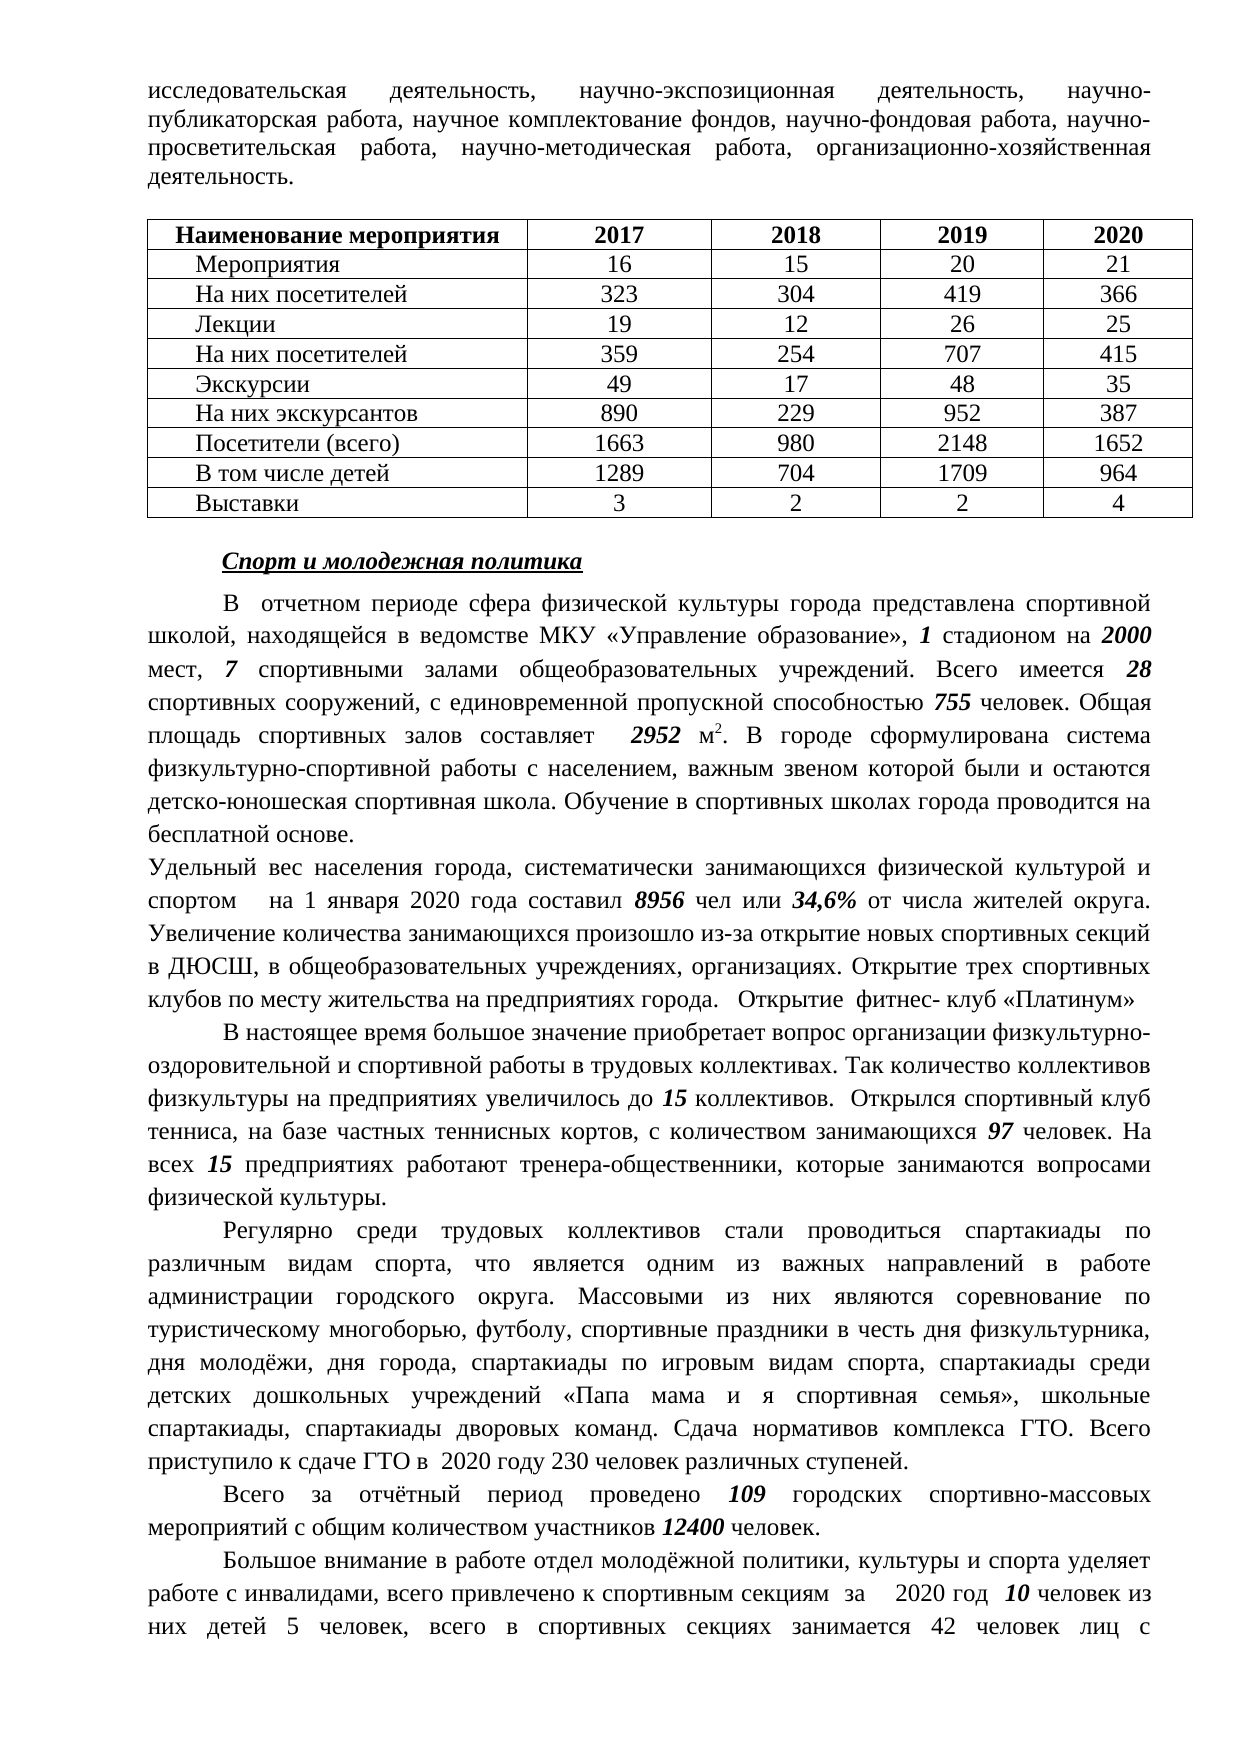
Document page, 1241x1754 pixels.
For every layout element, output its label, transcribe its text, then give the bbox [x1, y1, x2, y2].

table_cell 1289 [528, 458, 711, 487]
table_cell Мероприятия [148, 250, 527, 278]
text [148, 75, 1152, 190]
table_cell 2 [881, 488, 1043, 517]
table_cell 415 [1044, 339, 1192, 368]
table_cell 890 [528, 399, 711, 427]
table_cell Лекции [148, 309, 527, 338]
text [148, 1545, 1152, 1640]
text Удельный вес населения города, систематически занимающихся физической культурой и спортом на 1 января 2020 года составил 8956 чел или 34,6% от числа жителей округа. Увеличение количества занимающихся произошло из-за открытие новых спортивных секций в ДЮСШ, в общеобразовательных учреждениях, организациях. Открытие трех спортивных клубов по месту жительства на предприятиях города. Открытие фитнес- клуб «Платинум» [148, 852, 1152, 1013]
table_cell 2148 [881, 428, 1043, 457]
table_cell 980 [712, 428, 880, 457]
table_cell 35 [1044, 369, 1192, 397]
table_cell 419 [881, 279, 1043, 308]
table_cell 707 [881, 339, 1043, 368]
table_cell 323 [528, 279, 711, 308]
table_cell На них посетителей [148, 279, 527, 308]
table_cell 4 [1044, 488, 1192, 517]
table_cell 387 [1044, 399, 1192, 427]
table_cell 964 [1044, 458, 1192, 487]
table_cell 366 [1044, 279, 1192, 308]
table_cell В том числе детей [148, 458, 527, 487]
table_cell 304 [712, 279, 880, 308]
table_cell 1709 [881, 458, 1043, 487]
text В настоящее время большое значение приобретает вопрос организации физкультурно-оздоровительной и спортивной работы в трудовых коллективах. Так количество коллективов физкультуры на предприятиях увеличилось до 15 коллективов. Открылся спортивный клуб тенниса, на базе частных теннисных кортов, с количеством занимающихся 97 человек. На всех 15 предприятиях работают тренера-общественники, которые занимаются вопросами физической культуры. [148, 1017, 1152, 1211]
table_cell 229 [712, 399, 880, 427]
table_cell 26 [881, 309, 1043, 338]
text Всего за отчётный период проведено 109 городских спортивно-массовых мероприятий с общим количеством участников 12400 человек. [148, 1479, 1152, 1541]
table_cell 15 [712, 250, 880, 278]
table_cell На них экскурсантов [148, 399, 527, 427]
table_header 2017 [528, 220, 711, 248]
table_cell 21 [1044, 250, 1192, 278]
table_cell 1652 [1044, 428, 1192, 457]
table_header 2019 [881, 220, 1043, 248]
text В отчетном периоде сфера физической культуры города представлена спортивной школой, находящейся в ведомстве МКУ «Управление образование», 1 стадионом на 2000 мест, 7 спортивными залами общеобразовательных учреждений. Всего имеется 28 спортивных сооружений, с единовременной пропускной способностью 755 человек. Общая площадь спортивных залов составляет . В городе сформулирована система физкультурно-спортивной работы с населением, важным звеном которой были и остаются детско-юношеская спортивная школа. Обучение в спортивных школах города проводится на бесплатной основе. [148, 588, 1152, 847]
table_cell 704 [712, 458, 880, 487]
table_header 2018 [712, 220, 880, 248]
table_cell 17 [712, 369, 880, 397]
table_header 2020 [1044, 220, 1192, 248]
table_cell 2 [712, 488, 880, 517]
table_cell 20 [881, 250, 1043, 278]
table_cell Выставки [148, 488, 527, 517]
table_cell 1663 [528, 428, 711, 457]
table_cell 12 [712, 309, 880, 338]
table_cell 952 [881, 399, 1043, 427]
text Регулярно среди трудовых коллективов стали проводиться спартакиады по различным видам спорта, что является одним из важных направлений в работе администрации городского округа. Массовыми из них являются соревнование по туристическому многоборью, футболу, спортивные праздники в честь дня физкультурника, дня молодёжи, дня города, спартакиады по игровым видам спорта, спартакиады среди детских дошкольных учреждений «Папа мама и я спортивная семья», школьные спартакиады, спартакиады дворовых команд. Сдача нормативов комплекса ГТО. Всего приступило к сдаче ГТО в 2020 году 230 человек различных ступеней. [148, 1215, 1152, 1475]
table_cell 49 [528, 369, 711, 397]
table_cell 19 [528, 309, 711, 338]
table_cell Экскурсии [148, 369, 527, 397]
table_cell 25 [1044, 309, 1192, 338]
table_cell 359 [528, 339, 711, 368]
table_cell 254 [712, 339, 880, 368]
table_header Наименование мероприятия [148, 220, 527, 248]
table_cell Посетители (всего) [148, 428, 527, 457]
table_cell 48 [881, 369, 1043, 397]
table_cell 3 [528, 488, 711, 517]
table_cell На них посетителей [148, 339, 527, 368]
text Спорт и молодежная политика [148, 546, 1152, 575]
table_cell 16 [528, 250, 711, 278]
